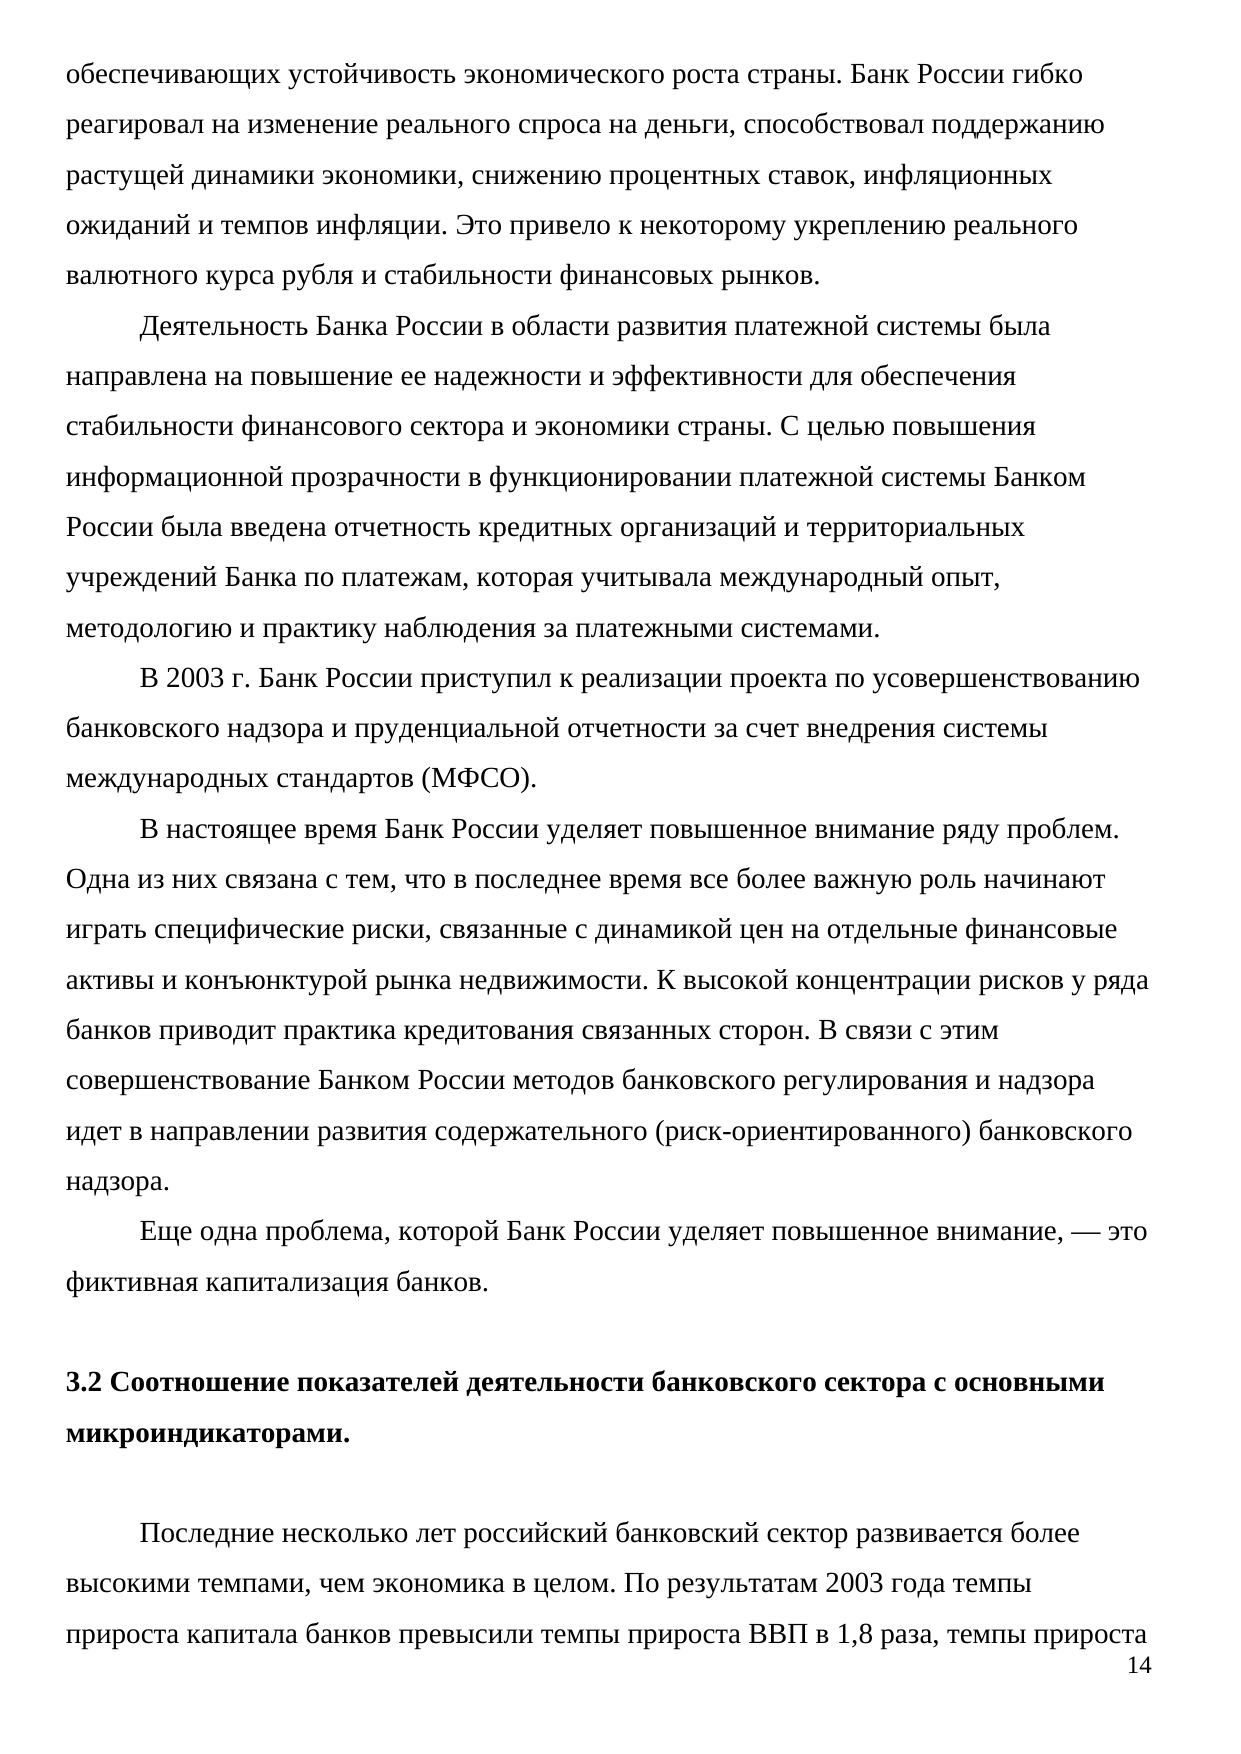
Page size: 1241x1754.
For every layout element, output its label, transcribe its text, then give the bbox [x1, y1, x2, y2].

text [66, 56, 1152, 291]
text 3.2 Соотношение показателей деятельности банковского сектора с основными микроиндикаторами. [66, 1364, 1152, 1448]
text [66, 1515, 1152, 1649]
text Еще одна проблема, которой Банк России уделяет повышенное внимание, — это фиктивная капитализация банков. [66, 1213, 1152, 1297]
text В настоящее время Банк России уделяет повышенное внимание ряду проблем. Одна из них связана с тем, что в последнее время все более важную роль начинают играть специфические риски, связанные с динамикой цен на отдельные финансовые активы и конъюнктурой рынка недвижимости. К высокой концентрации рисков у ряда банков приводит практика кредитования связанных сторон. В связи с этим совершенствование Банком России методов банковского регулирования и надзора идет в направлении развития содержательного (риск-ориентированного) банковского надзора. [66, 811, 1152, 1197]
text В 2003 г. Банк России приступил к реализации проекта по усовершенствованию банковского надзора и пруденциальной отчетности за счет внедрения системы международных стандартов (МФСО). [66, 660, 1152, 794]
text Деятельность Банка России в области развития платежной системы была направлена на повышение ее надежности и эффективности для обеспечения стабильности финансового сектора и экономики страны. С целью повышения информационной прозрачности в функционировании платежной системы Банком России была введена отчетность кредитных организаций и территориальных учреждений Банка по платежам, которая учитывала международный опыт, методологию и практику наблюдения за платежными системами. [66, 308, 1152, 643]
